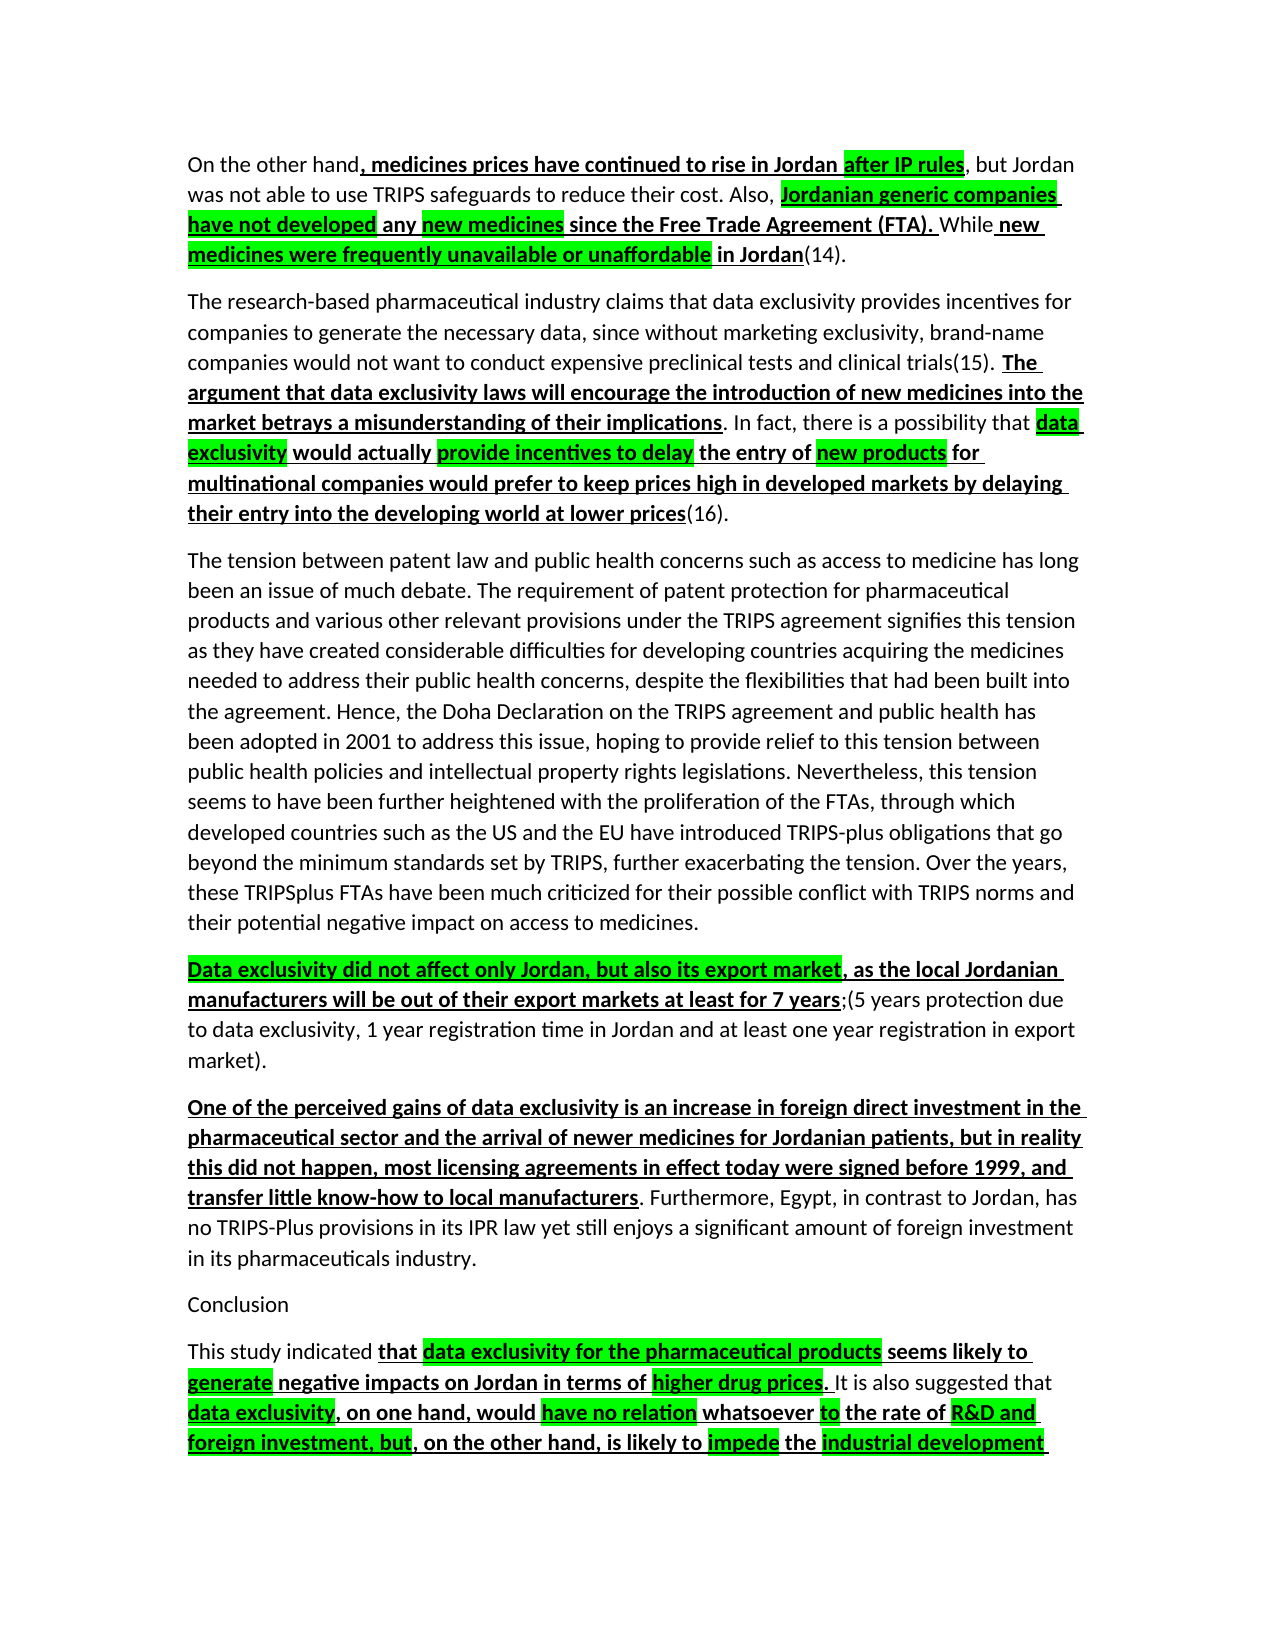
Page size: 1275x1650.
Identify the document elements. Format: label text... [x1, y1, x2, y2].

text Data exclusivity did not affect only Jordan, but also its export market, as the local Jordanian manufacturers will be out of their export markets at least for 7 years;(5 years protection due to data exclusivity, 1 year registration time in Jordan and at least one year registration in export market). [187, 955, 1087, 1074]
text On the other hand, medicines prices have continued to rise in Jordan after IP rules, but Jordan was not able to use TRIPS safeguards to reduce their cost. Also, Jordanian generic companies have not developed any new medicines since the Free Trade Agreement (FTA). While new medicines were frequently unavailable or unaffordable in Jordan(14). [187, 150, 1087, 269]
text Conclusion [187, 1291, 1087, 1319]
text The research-based pharmaceutical industry claims that data exclusivity provides incentives for companies to generate the necessary data, since without marketing exclusivity, brand-name companies would not want to conduct expensive preclinical tests and clinical trials(15). The argument that data exclusivity laws will encourage the introduction of new medicines into the market betrays a misunderstanding of their implications. In fact, there is a possibility that data exclusivity would actually provide incentives to delay the entry of new products for multinational companies would prefer to keep prices high in developed markets by delaying their entry into the developing world at lower prices(16). [187, 287, 1087, 527]
text One of the perceived gains of data exclusivity is an increase in foreign direct investment in the pharmaceutical sector and the arrival of newer medicines for Jordanian patients, but in reality this did not happen, most licensing agreements in effect today were signed before 1999, and transfer little know-how to local manufacturers. Furthermore, Egypt, in contrast to Jordan, has no TRIPS-Plus provisions in its IPR law yet still enjoys a significant amount of foreign investment in its pharmaceuticals industry. [187, 1118, 1087, 1272]
text The tension between patent law and public health concerns such as access to medicine has long been an issue of much debate. The requirement of patent protection for pharmaceutical products and various other relevant provisions under the TRIPS agreement signifies this tension as they have created considerable difficulties for developing countries acquiring the medicines needed to address their public health concerns, despite the flexibilities that had been built into the agreement. Hence, the Doha Declaration on the TRIPS agreement and public health has been adopted in 2001 to address this issue, hoping to provide relief to this tension between public health policies and intellectual property rights legislations. Nevertheless, this tension seems to have been further heightened with the proliferation of the FTAs, through which developed countries such as the US and the EU have introduced TRIPS-plus obligations that go beyond the minimum standards set by TRIPS, further exacerbating the tension. Over the years, these TRIPSplus FTAs have been much criticized for their possible conflict with TRIPS norms and their potential negative impact on access to medicines. [187, 546, 1087, 936]
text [187, 1337, 1087, 1456]
